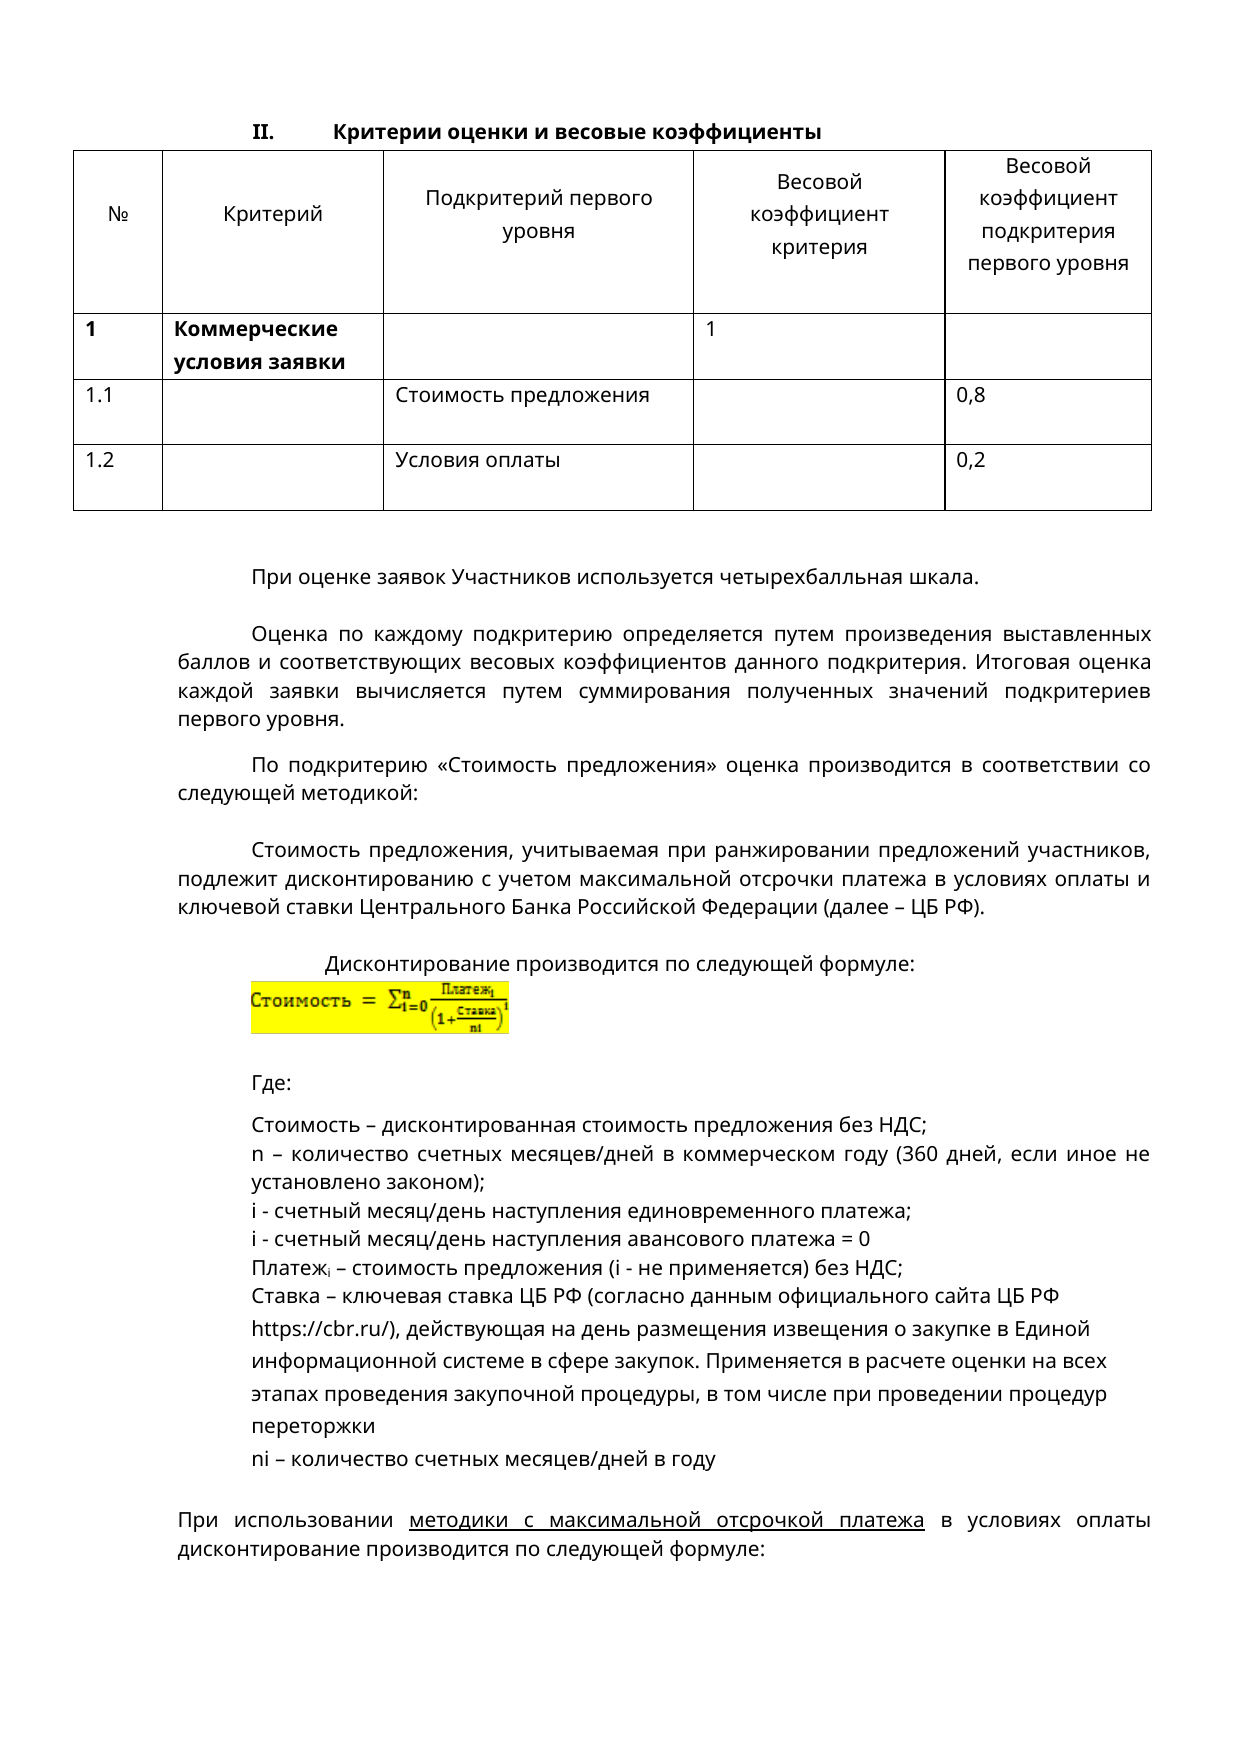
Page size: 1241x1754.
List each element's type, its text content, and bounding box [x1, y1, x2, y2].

text i - счетный месяц/день наступления единовременного платежа; [251, 1196, 1152, 1224]
table_header Весовой коэффициент критерия [694, 151, 944, 313]
table_cell 0,2 [946, 445, 1151, 510]
text Оценка по каждому подкритерию определяется путем произведения выставленных баллов и соответствующих весовых коэффициентов данного подкритерия. Итоговая оценка каждой заявки вычисляется путем суммирования полученных значений подкритериев первого уровня. [177, 619, 1152, 733]
table_cell 1 [74, 314, 162, 379]
table_cell [946, 314, 1151, 379]
text Дисконтирование производится по следующей формуле: [251, 949, 1152, 977]
text Стоимость – дисконтированная стоимость предложения без НДС; [251, 1111, 1152, 1139]
text n – количество счетных месяцев/дней в коммерческом году (360 дней, если иное не установлено законом); [251, 1139, 1152, 1196]
table_cell Условия оплаты [384, 445, 693, 510]
picture [251, 977, 509, 1048]
text Стоимость предложения, учитываемая при ранжировании предложений участников, подлежит дисконтированию с учетом максимальной отсрочки платежа в условиях оплаты и ключевой ставки Центрального Банка Российской Федерации (далее – ЦБ РФ). [177, 835, 1152, 921]
table_cell [694, 380, 944, 444]
table_cell [694, 445, 944, 510]
table_header Подкритерий первого уровня [384, 151, 693, 313]
table_cell 0,8 [946, 380, 1151, 444]
text При использовании методики с максимальной отсрочкой платежа в условиях оплаты дисконтирование производится по следующей формуле: [177, 1505, 1152, 1562]
text i - счетный месяц/день наступления авансового платежа = 0 [251, 1224, 1152, 1253]
text По подкритерию «Стоимость предложения» оценка производится в соответствии со следующей методикой: [177, 750, 1152, 807]
table_header Весовой коэффициент подкритерия первого уровня [946, 151, 1151, 313]
table_header № [74, 151, 162, 313]
table_cell [384, 314, 693, 379]
table_cell Коммерческие условия заявки [163, 314, 383, 379]
text ni – количество счетных месяцев/дней в году [251, 1444, 1152, 1473]
text При оценке заявок Участников используется четырехбалльная шкала. [177, 562, 1152, 591]
table_cell Стоимость предложения [384, 380, 693, 444]
text Где: [251, 1068, 1152, 1096]
table_cell [163, 445, 383, 510]
table_header Критерий [163, 151, 383, 313]
text Платежi – стоимость предложения (i - не применяется) без НДС; [251, 1253, 1152, 1281]
table_cell 1.1 [74, 380, 162, 444]
table_cell 1 [694, 314, 944, 379]
table_cell 1.2 [74, 445, 162, 510]
list Критерии оценки и весовые коэффициенты [252, 117, 1152, 146]
text Ставка – ключевая ставка ЦБ РФ (согласно данным официального сайта ЦБ РФ https://cbr.ru/), действующая на день размещения извещения о закупке в Единой информационной системе в сфере закупок. Применяется в расчете оценки на всех этапах проведения закупочной процедуры, в том числе при проведении процедур переторжки [251, 1281, 1152, 1440]
table_cell [163, 380, 383, 444]
